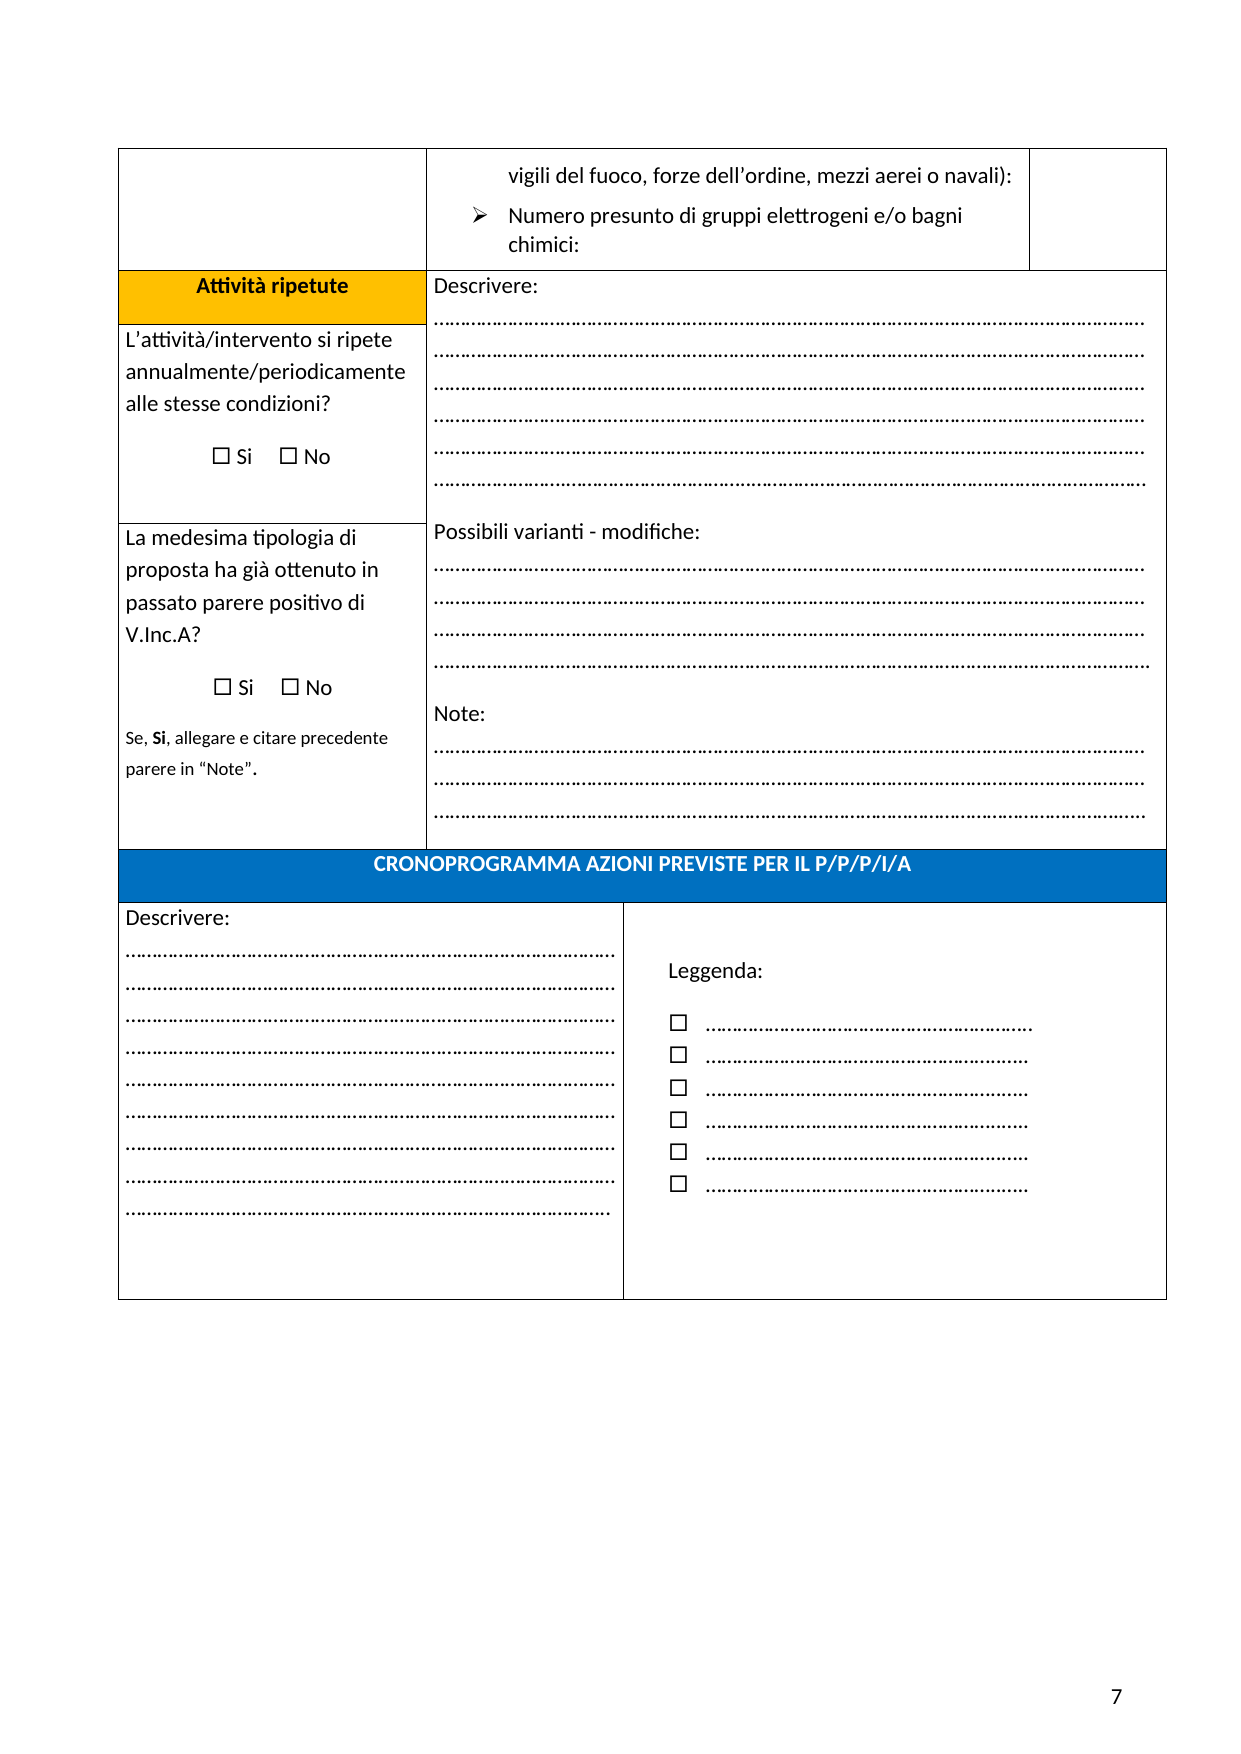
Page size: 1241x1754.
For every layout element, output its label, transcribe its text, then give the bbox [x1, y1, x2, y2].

table_cell Descrivere: …………………………………………………………………………………………………………………………………………………………………………………………………………………………………………………………………………………………………………………………………………………………………………………………………………………………………………………………………………………………………………………………………………………………………………………………………………………………………………….……………………………..………………………………………………………………… Possibili varianti - modifiche: ………………………………………………………………………………………………………………………………………………………………………………………………………………………………………………………………………………………………………………………………………………………………………………………………………………………………………………………………………………………………. Note: ………………………………………………………………………………………………………………………………………………………………………………………………………………………………………………………………………………………………………………………………………………………………….….. [427, 271, 1166, 848]
table_cell L’attività/intervento si ripete annualmente/periodicamente alle stesse condizioni? Si No [119, 325, 426, 522]
table_cell [1030, 149, 1166, 270]
table_cell Descrivere: …………………………………………………………………………………………………………………………………………………………………………………………………………………………………………………………………………………………………………………………………………………………………………………………………………………………………………………………………………………………………………………………………………………………………………………………………………………………………………………………………………………………………………………………………………………………………….. [119, 903, 623, 1299]
table_cell Leggenda: …………………………………………………….. ………………………………………………..….. ………………………………………………..….. ………………………………………………..….. ………………………………………………..….. ………………………………………………..….. [624, 903, 1166, 1299]
table_cell Attività ripetute [119, 271, 426, 324]
table_cell La medesima tipologia di proposta ha già ottenuto in passato parere positivo di V.Inc.A? Si No Se, Si, allegare e citare precedente parere in “Note”. [119, 524, 426, 848]
table_cell CRONOPROGRAMMA AZIONI PREVISTE PER IL P/P/P/I/A [119, 850, 1166, 902]
